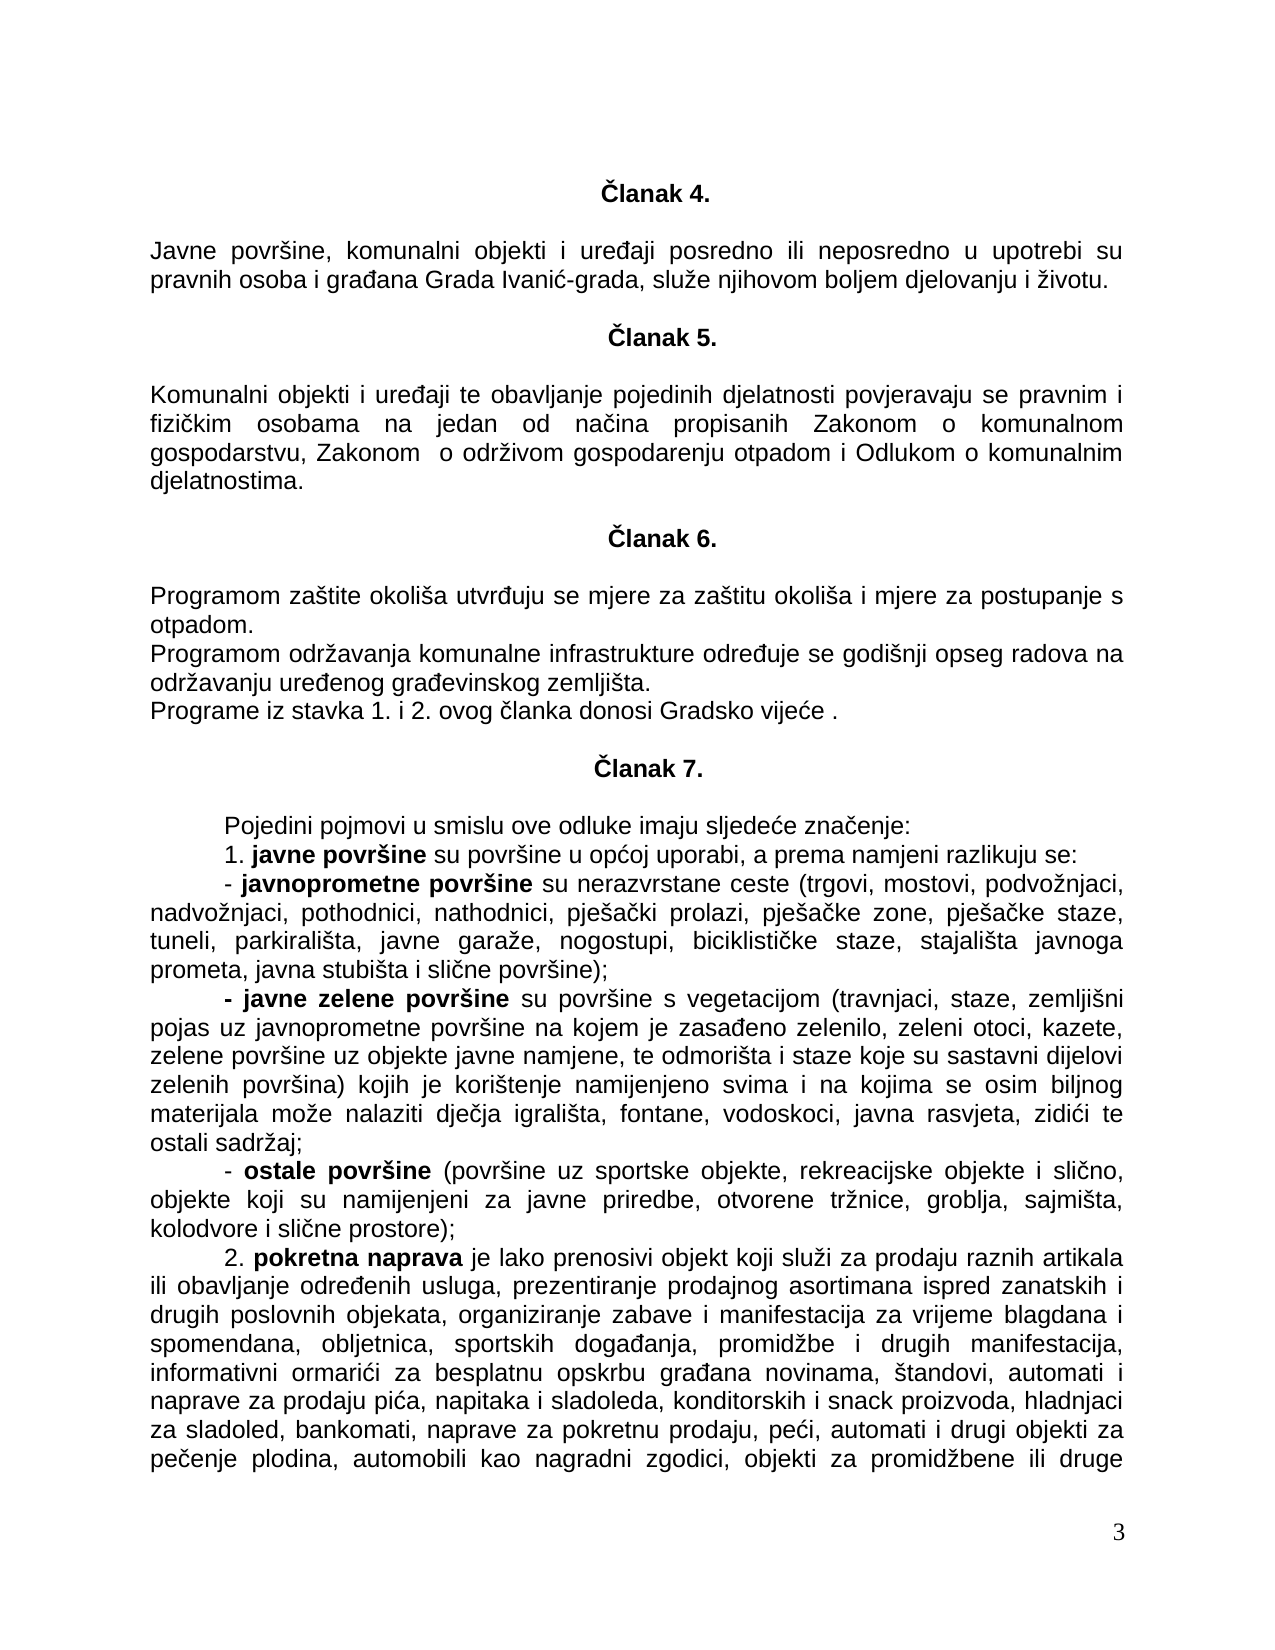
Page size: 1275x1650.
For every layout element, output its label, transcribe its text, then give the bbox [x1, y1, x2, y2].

text Komunalni objekti i uređaji te obavljanje pojedinih djelatnosti povjeravaju se pravnim i fizičkim osobama na jedan od načina propisanih Zakonom o komunalnom gospodarstvu, Zakonom o održivom gospodarenju otpadom i Odlukom o komunalnim djelatnostima. [150, 380, 1125, 495]
text - ostale površine (površine uz sportske objekte, rekreacijske objekte i slično, objekte koji su namijenjeni za javne priredbe, otvorene tržnice, groblja, sajmišta, kolodvore i slične prostore); [150, 1156, 1125, 1242]
text Pojedini pojmovi u smislu ove odluke imaju sljedeće značenje: [150, 811, 1125, 840]
text 1. javne površine su površine u općoj uporabi, a prema namjeni razlikuju se: [150, 840, 1125, 869]
text - javnoprometne površine su nerazvrstane ceste (trgovi, mostovi, podvožnjaci, nadvožnjaci, pothodnici, nathodnici, pješački prolazi, pješačke zone, pješačke staze, tuneli, parkirališta, javne garaže, nogostupi, biciklističke staze, stajališta javnoga prometa, javna stubišta i slične površine); [150, 869, 1125, 984]
text Članak 7. [150, 754, 1125, 782]
text - javne zelene površine su površine s vegetacijom (travnjaci, staze, zemljišni pojas uz javnoprometne površine na kojem je zasađeno zelenilo, zeleni otoci, kazete, zelene površine uz objekte javne namjene, te odmorišta i staze koje su sastavni dijelovi zelenih površina) kojih je korištenje namijenjeno svima i na kojima se osim biljnog materijala može nalaziti dječja igrališta, fontane, vodoskoci, javna rasvjeta, zidići te ostali sadržaj; [150, 984, 1125, 1156]
text Programom zaštite okoliša utvrđuju se mjere za zaštitu okoliša i mjere za postupanje s otpadom. [150, 581, 1125, 639]
text Članak 5. [150, 322, 1125, 351]
text Programom održavanja komunalne infrastrukture određuje se godišnji opseg radova na održavanju uređenog građevinskog zemljišta. [150, 639, 1125, 696]
text Javne površine, komunalni objekti i uređaji posredno ili neposredno u upotrebi su pravnih osoba i građana Grada Ivanić-grada, služe njihovom boljem djelovanju i životu. [150, 236, 1125, 294]
text Članak 6. [150, 524, 1125, 552]
text Programe iz stavka 1. i 2. ovog članka donosi Gradsko vijeće . [150, 696, 1125, 725]
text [150, 1242, 1125, 1472]
text Članak 4. [150, 179, 1125, 207]
